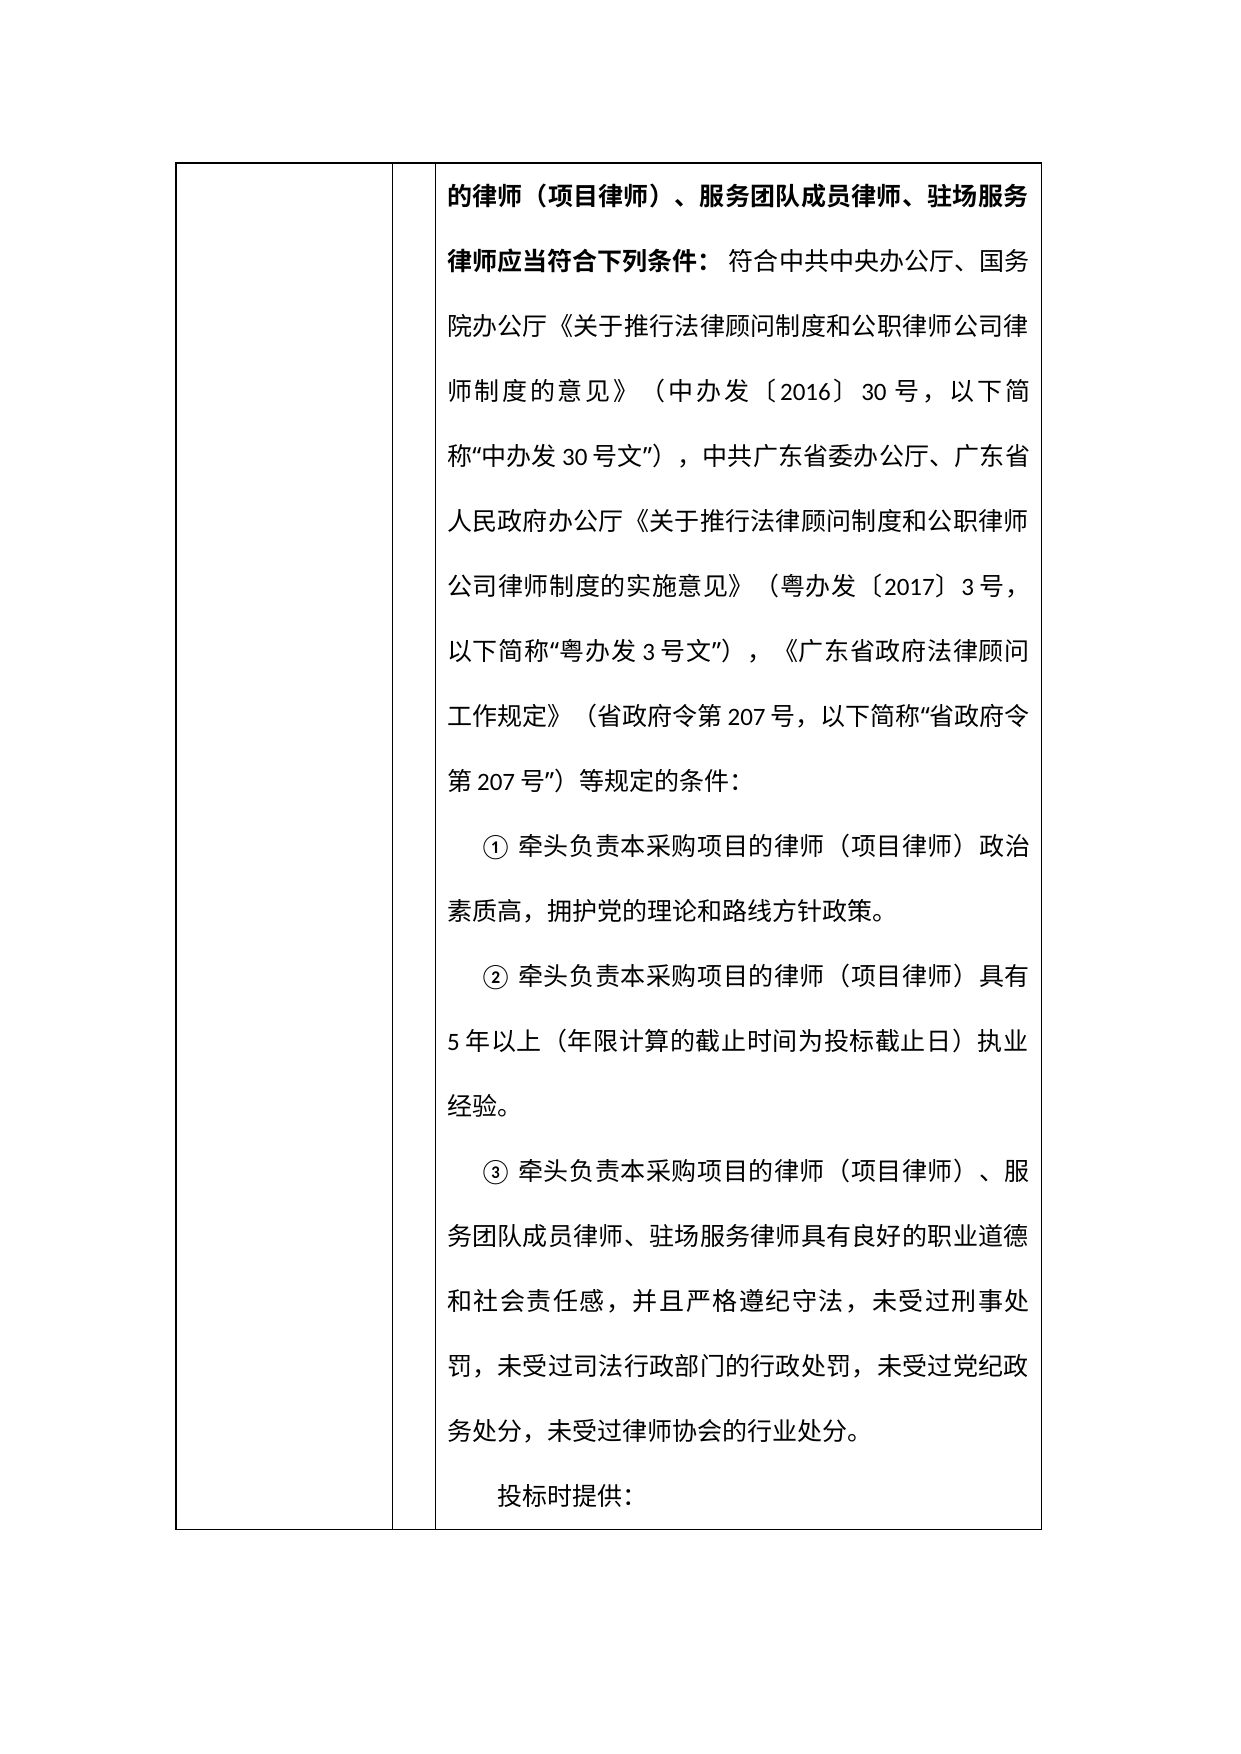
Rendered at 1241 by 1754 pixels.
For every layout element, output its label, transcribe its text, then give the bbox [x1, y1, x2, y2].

table_cell ★ [177, 164, 392, 1528]
table_cell 2 [393, 164, 435, 1528]
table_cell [436, 164, 1041, 1528]
